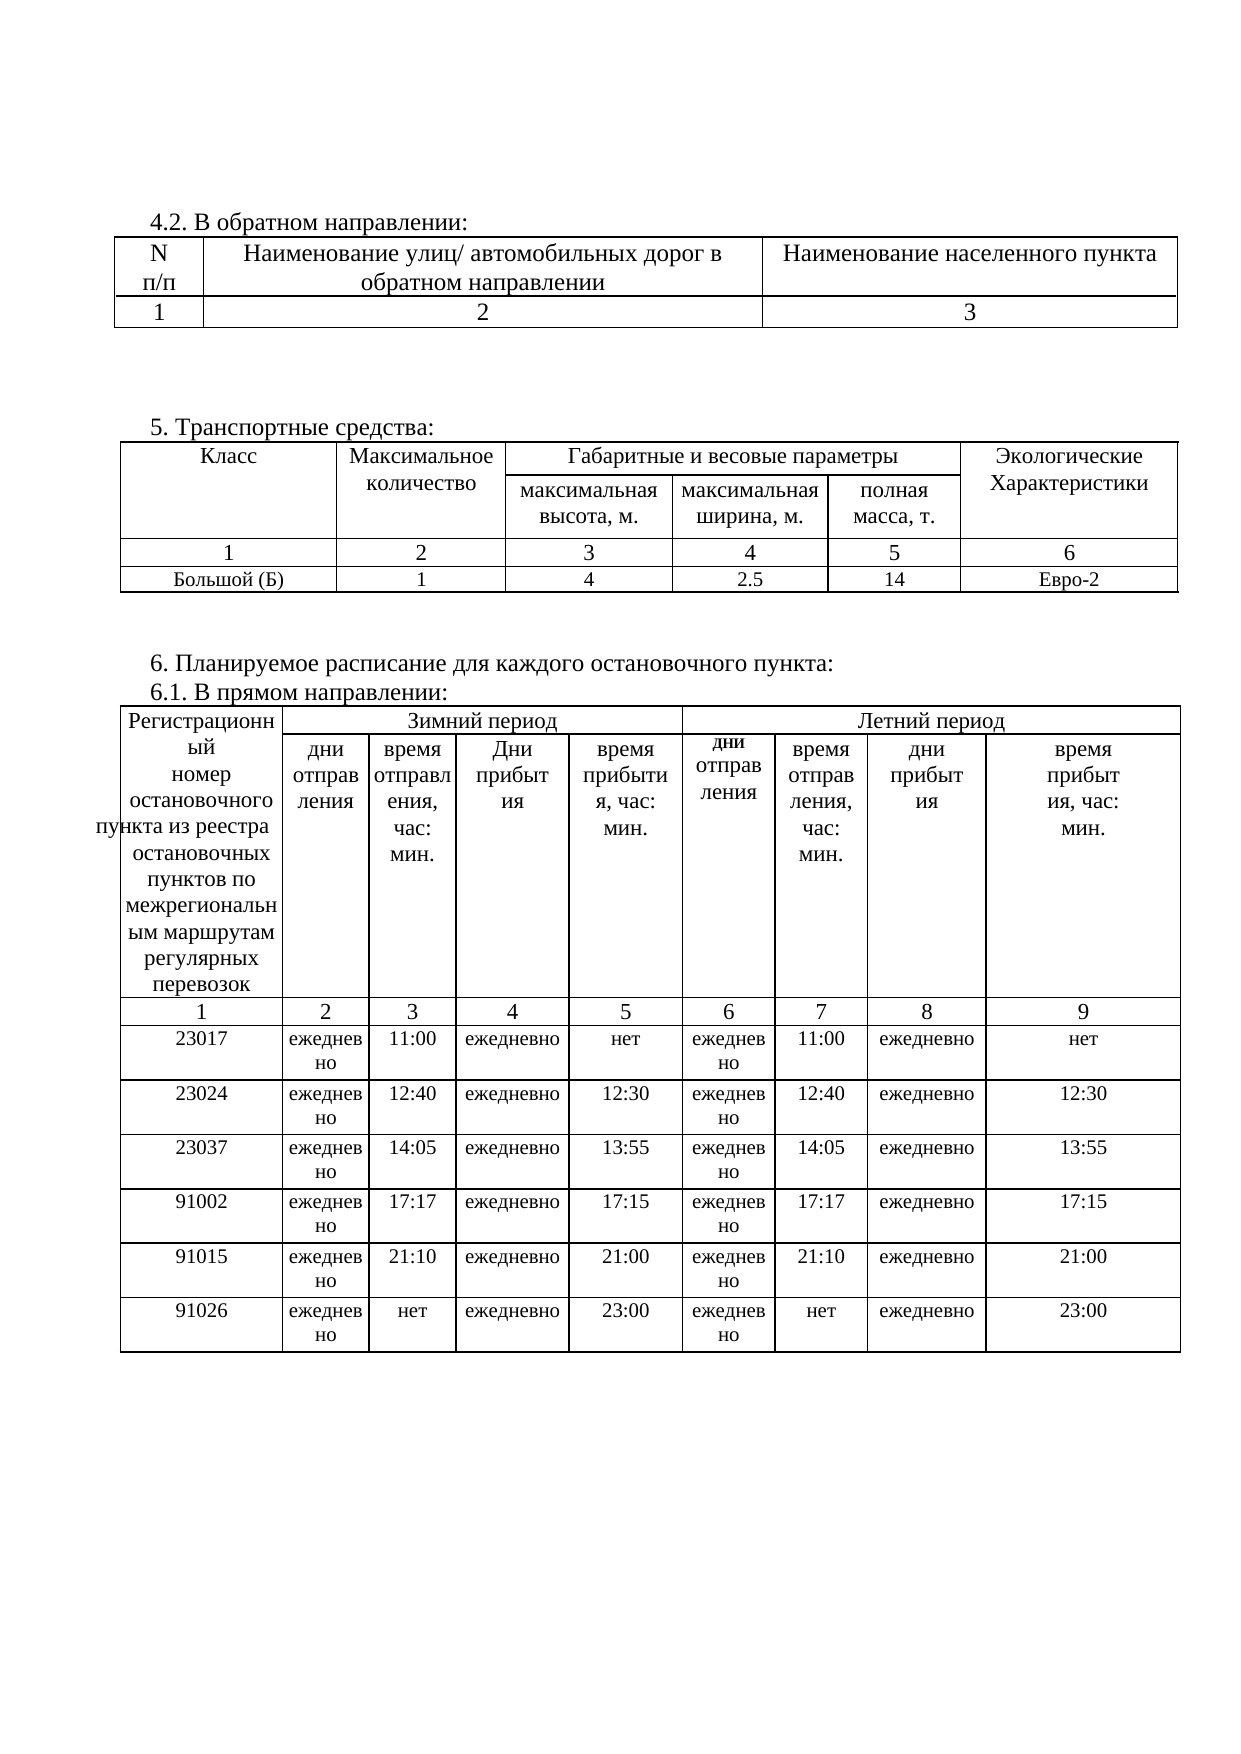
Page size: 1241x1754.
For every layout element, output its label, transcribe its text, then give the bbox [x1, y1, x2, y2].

table_cell ДНИ отправ ления [683, 735, 774, 997]
table_cell 23037 [121, 1135, 282, 1188]
table_cell 17:17 [370, 1190, 455, 1242]
table_cell 21:00 [570, 1244, 682, 1297]
table_cell ежедневно [683, 1135, 774, 1188]
table_cell время отправ ления, час: мин. [776, 735, 867, 997]
table_cell ежедневно [868, 1244, 985, 1297]
table_cell 23017 [121, 1026, 282, 1079]
table_cell ежедневно [683, 1026, 774, 1079]
table_header Наименование населенного пункта [763, 238, 1177, 295]
table_cell 4 [457, 998, 568, 1025]
table_cell 13:55 [987, 1135, 1180, 1188]
table_cell 12:40 [370, 1081, 455, 1133]
table_cell 17:15 [987, 1190, 1180, 1242]
table_cell нет [570, 1026, 682, 1079]
table_header Зимний период [283, 707, 682, 733]
table_cell время отправл ения, час: мин. [370, 735, 455, 997]
table_cell 3 [506, 539, 672, 566]
table_cell 2 [283, 998, 368, 1025]
table_cell 3 [763, 295, 1177, 327]
table_cell полная масса, т. [829, 476, 960, 538]
table_cell 23:00 [987, 1298, 1180, 1351]
text 6. Планируемое расписание для каждого остановочного пункта: [150, 648, 1090, 677]
table_cell ежедневно [457, 1026, 568, 1079]
table_cell ежедневно [868, 1190, 985, 1242]
table_cell Большой (Б) [121, 567, 336, 591]
table_header Летний период [683, 707, 1180, 733]
table_cell ежедневно [283, 1135, 368, 1188]
table_cell ежедневно [457, 1190, 568, 1242]
table_header Наименование улиц/ автомобильных дорог в обратном направлении [204, 238, 762, 295]
table_cell 12:30 [987, 1081, 1180, 1133]
table_cell дни прибыт ия [868, 735, 985, 997]
table_cell 1 [115, 296, 203, 327]
table_cell ежедневно [457, 1244, 568, 1297]
table_cell 4 [506, 567, 672, 591]
table_header Экологические Характеристики [961, 443, 1177, 538]
table_cell 17:15 [570, 1190, 682, 1242]
table_header Габаритные и весовые параметры [506, 443, 960, 474]
table_cell ежедневно [283, 1081, 368, 1133]
table_cell ежедневно [457, 1135, 568, 1188]
table_cell время прибыт ия, час: мин. [987, 735, 1180, 997]
table_cell 11:00 [776, 1026, 867, 1079]
table_cell 3 [370, 998, 455, 1025]
table_cell 8 [868, 998, 985, 1025]
table_cell 12:30 [570, 1081, 682, 1133]
table_cell дни отправ ления [283, 735, 368, 997]
table_header Максимальное количество [337, 443, 505, 538]
table_header N п/п [115, 238, 203, 295]
table_cell ежедневно [283, 1026, 368, 1079]
table_cell 7 [776, 998, 867, 1025]
table_cell 5 [829, 539, 960, 566]
table_cell ежедневно [868, 1081, 985, 1133]
table_cell 91026 [121, 1298, 282, 1351]
table_cell 23:00 [570, 1298, 682, 1351]
table_cell ежедневно [283, 1298, 368, 1351]
table_cell 23024 [121, 1081, 282, 1133]
text 6.1. В прямом направлении: [150, 677, 1090, 705]
table_cell 2 [204, 297, 762, 327]
table_cell 1 [121, 539, 336, 566]
table_cell ежедневно [683, 1244, 774, 1297]
table_cell ежедневно [683, 1081, 774, 1133]
table_cell 21:10 [370, 1244, 455, 1297]
table_cell нет [987, 1026, 1180, 1079]
table_cell 4 [673, 539, 827, 566]
table_cell 11:00 [370, 1026, 455, 1079]
table_cell ежедневно [868, 1135, 985, 1188]
table_cell 91015 [121, 1244, 282, 1297]
table_cell ежедневно [283, 1190, 368, 1242]
table_cell 17:17 [776, 1190, 867, 1242]
table_header Регистрационный номер остановочного пункта из реестра остановочных пунктов по межрегиональным маршрутам регулярных перевозок [121, 707, 282, 997]
table_cell 6 [683, 998, 774, 1025]
table_cell ежедневно [683, 1190, 774, 1242]
table_cell ежедневно [457, 1298, 568, 1351]
table_cell максимальная высота, м. [506, 476, 672, 538]
table_cell 14:05 [776, 1135, 867, 1188]
table_cell время прибыти я, час: мин. [570, 735, 682, 997]
table_cell 9 [987, 998, 1180, 1025]
table_cell ежедневно [868, 1298, 985, 1351]
text 5. Транспортные средства: [150, 412, 1090, 441]
table_cell 21:10 [776, 1244, 867, 1297]
table_cell 2 [337, 539, 505, 566]
table_cell ежедневно [683, 1298, 774, 1351]
table_cell 13:55 [570, 1135, 682, 1188]
table_cell ежедневно [457, 1081, 568, 1133]
table_cell ежедневно [283, 1244, 368, 1297]
table_cell 14 [829, 567, 960, 591]
table_cell 12:40 [776, 1081, 867, 1133]
table_cell 5 [570, 998, 682, 1025]
table_cell Евро-2 [961, 567, 1177, 591]
table_cell 1 [337, 567, 505, 591]
table_cell 1 [121, 998, 282, 1025]
table_cell 2.5 [673, 567, 827, 591]
table_cell нет [776, 1298, 867, 1351]
table_cell нет [370, 1298, 455, 1351]
text 4.2. В обратном направлении: [150, 207, 1090, 236]
table_cell 14:05 [370, 1135, 455, 1188]
table_cell ежедневно [868, 1026, 985, 1079]
table_cell 21:00 [987, 1244, 1180, 1297]
table_cell максимальная ширина, м. [673, 476, 827, 538]
table_cell 6 [961, 539, 1177, 566]
table_cell 91002 [121, 1190, 282, 1242]
table_cell Дни прибыт ия [457, 735, 568, 997]
table_header Класс [121, 443, 336, 538]
